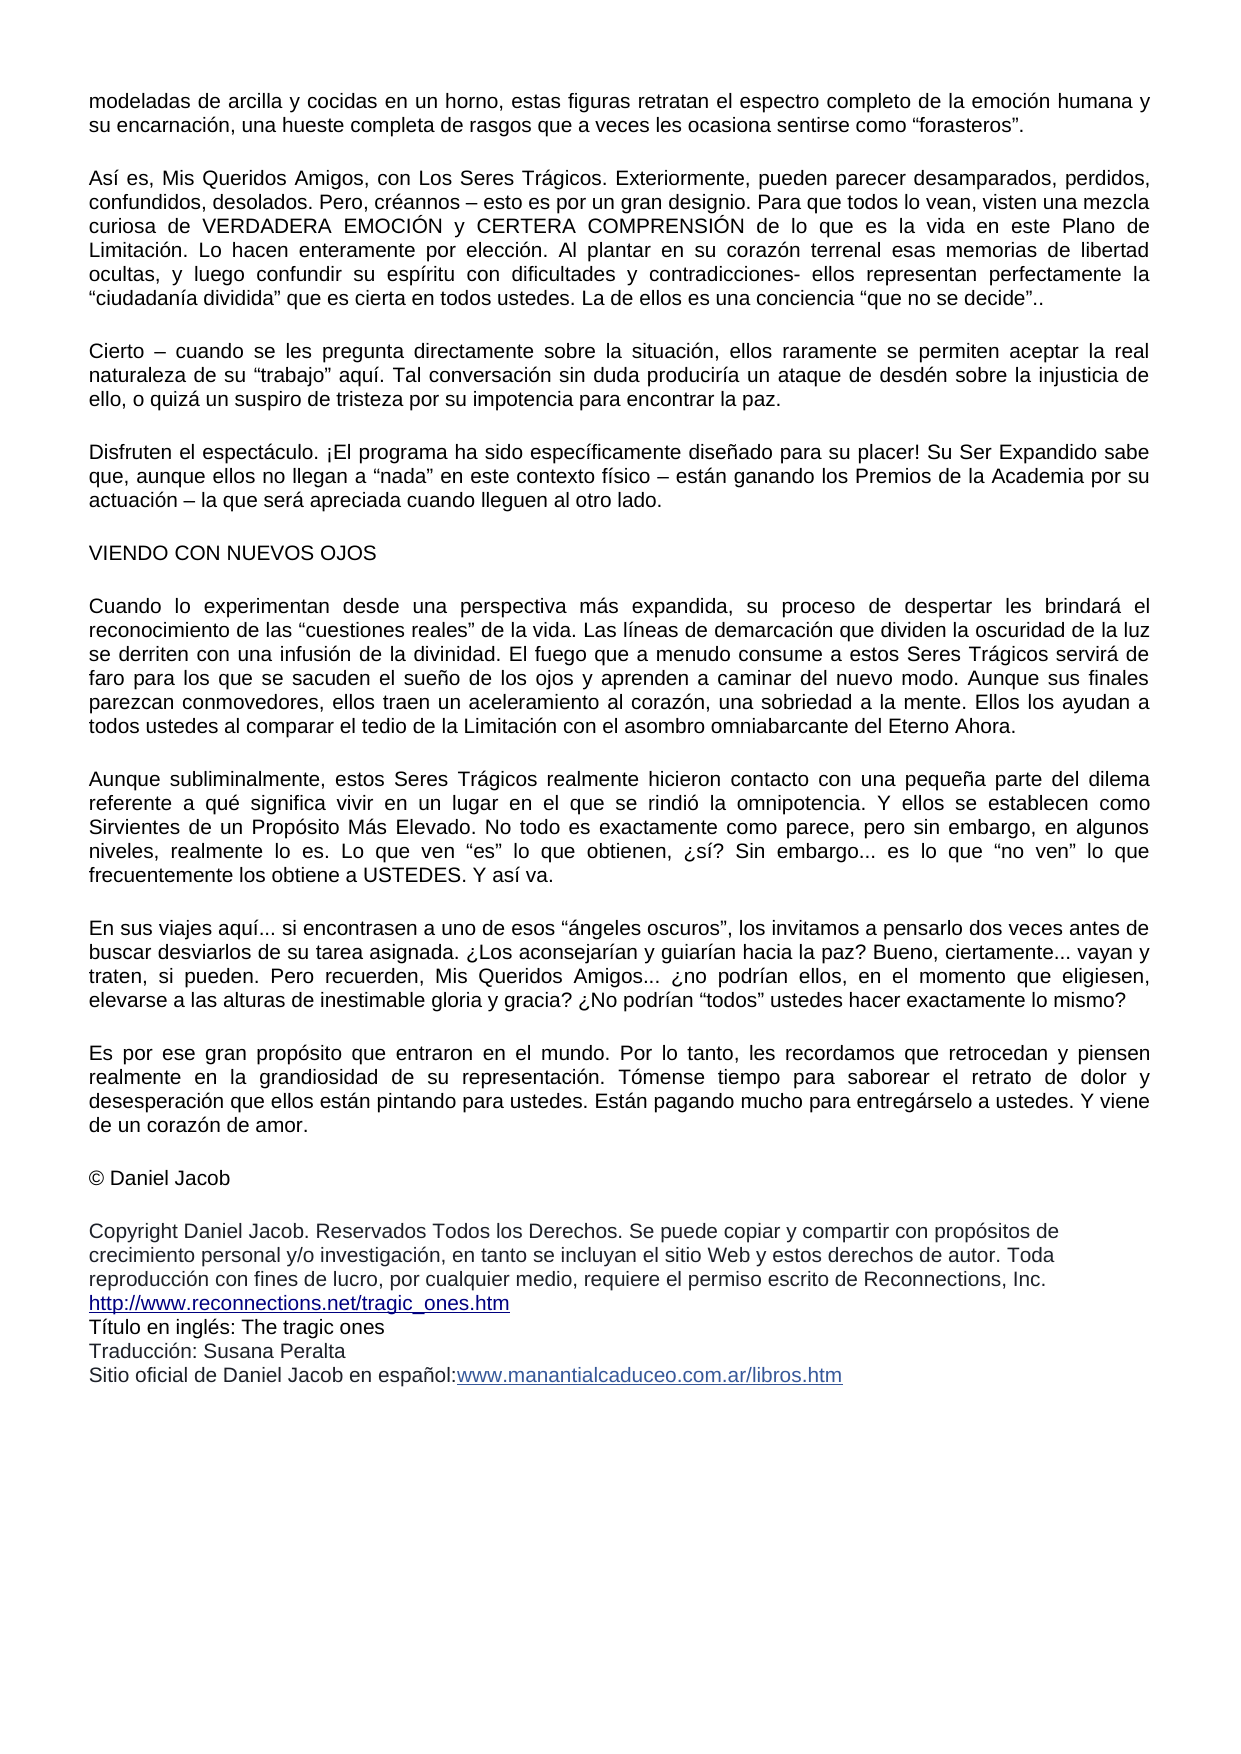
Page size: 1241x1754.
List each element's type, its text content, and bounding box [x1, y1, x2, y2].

text Copyright Daniel Jacob. Reservados Todos los Derechos. Se puede copiar y compartir con propósitos de crecimiento personal y/o investigación, en tanto se incluyan el sitio Web y estos derechos de autor. Toda reproducción con fines de lucro, por cualquier medio, requiere el permiso escrito de Reconnections, Inc. http://www.reconnections.net/tragic_ones.htm Título en inglés: The tragic ones Traducción: Susana Peralta Sitio oficial de Daniel Jacob en español:www.manantialcaduceo.com.ar/libros.htm [89, 1219, 1152, 1387]
text Aunque subliminalmente, estos Seres Trágicos realmente hicieron contacto con una pequeña parte del dilema referente a qué significa vivir en un lugar en el que se rindió la omnipotencia. Y ellos se establecen como Sirvientes de un Propósito Más Elevado. No todo es exactamente como parece, pero sin embargo, en algunos niveles, realmente lo es. Lo que ven “es” lo que obtienen, ¿sí? Sin embargo... es lo que “no ven” lo que frecuentemente los obtiene a USTEDES. Y así va. [89, 767, 1152, 887]
text En sus viajes aquí... si encontrasen a uno de esos “ángeles oscuros”, los invitamos a pensarlo dos veces antes de buscar desviarlos de su tarea asignada. ¿Los aconsejarían y guiarían hacia la paz? Bueno, ciertamente... vayan y traten, si pueden. Pero recuerden, Mis Queridos Amigos... ¿no podrían ellos, en el momento que eligiesen, elevarse a las alturas de inestimable gloria y gracia? ¿No podrían “todos” ustedes hacer exactamente lo mismo? [89, 916, 1152, 1012]
text Así es, Mis Queridos Amigos, con Los Seres Trágicos. Exteriormente, pueden parecer desamparados, perdidos, confundidos, desolados. Pero, créannos – esto es por un gran designio. Para que todos lo vean, visten una mezcla curiosa de VERDADERA EMOCIÓN y CERTERA COMPRENSIÓN de lo que es la vida en este Plano de Limitación. Lo hacen enteramente por elección. Al plantar en su corazón terrenal esas memorias de libertad ocultas, y luego confundir su espíritu con dificultades y contradicciones- ellos representan perfectamente la “ciudadanía dividida” que es cierta en todos ustedes. La de ellos es una conciencia “que no se decide”.. [89, 166, 1152, 309]
text © Daniel Jacob [89, 1166, 1152, 1190]
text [89, 89, 1152, 137]
text Cuando lo experimentan desde una perspectiva más expandida, su proceso de despertar les brindará el reconocimiento de las “cuestiones reales” de la vida. Las líneas de demarcación que dividen la oscuridad de la luz se derriten con una infusión de la divinidad. El fuego que a menudo consume a estos Seres Trágicos servirá de faro para los que se sacuden el sueño de los ojos y aprenden a caminar del nuevo modo. Aunque sus finales parezcan conmovedores, ellos traen un aceleramiento al corazón, una sobriedad a la mente. Ellos los ayudan a todos ustedes al comparar el tedio de la Limitación con el asombro omniabarcante del Eterno Ahora. [89, 594, 1152, 738]
text VIENDO CON NUEVOS OJOS [89, 541, 1152, 565]
text Cierto – cuando se les pregunta directamente sobre la situación, ellos raramente se permiten aceptar la real naturaleza de su “trabajo” aquí. Tal conversación sin duda produciría un ataque de desdén sobre la injusticia de ello, o quizá un suspiro de tristeza por su impotencia para encontrar la paz. [89, 339, 1152, 411]
text Disfruten el espectáculo. ¡El programa ha sido específicamente diseñado para su placer! Su Ser Expandido sabe que, aunque ellos no llegan a “nada” en este contexto físico – están ganando los Premios de la Academia por su actuación – la que será apreciada cuando lleguen al otro lado. [89, 440, 1152, 512]
text Es por ese gran propósito que entraron en el mundo. Por lo tanto, les recordamos que retrocedan y piensen realmente en la grandiosidad de su representación. Tómense tiempo para saborear el retrato de dolor y desesperación que ellos están pintando para ustedes. Están pagando mucho para entregárselo a ustedes. Y viene de un corazón de amor. [89, 1041, 1152, 1137]
